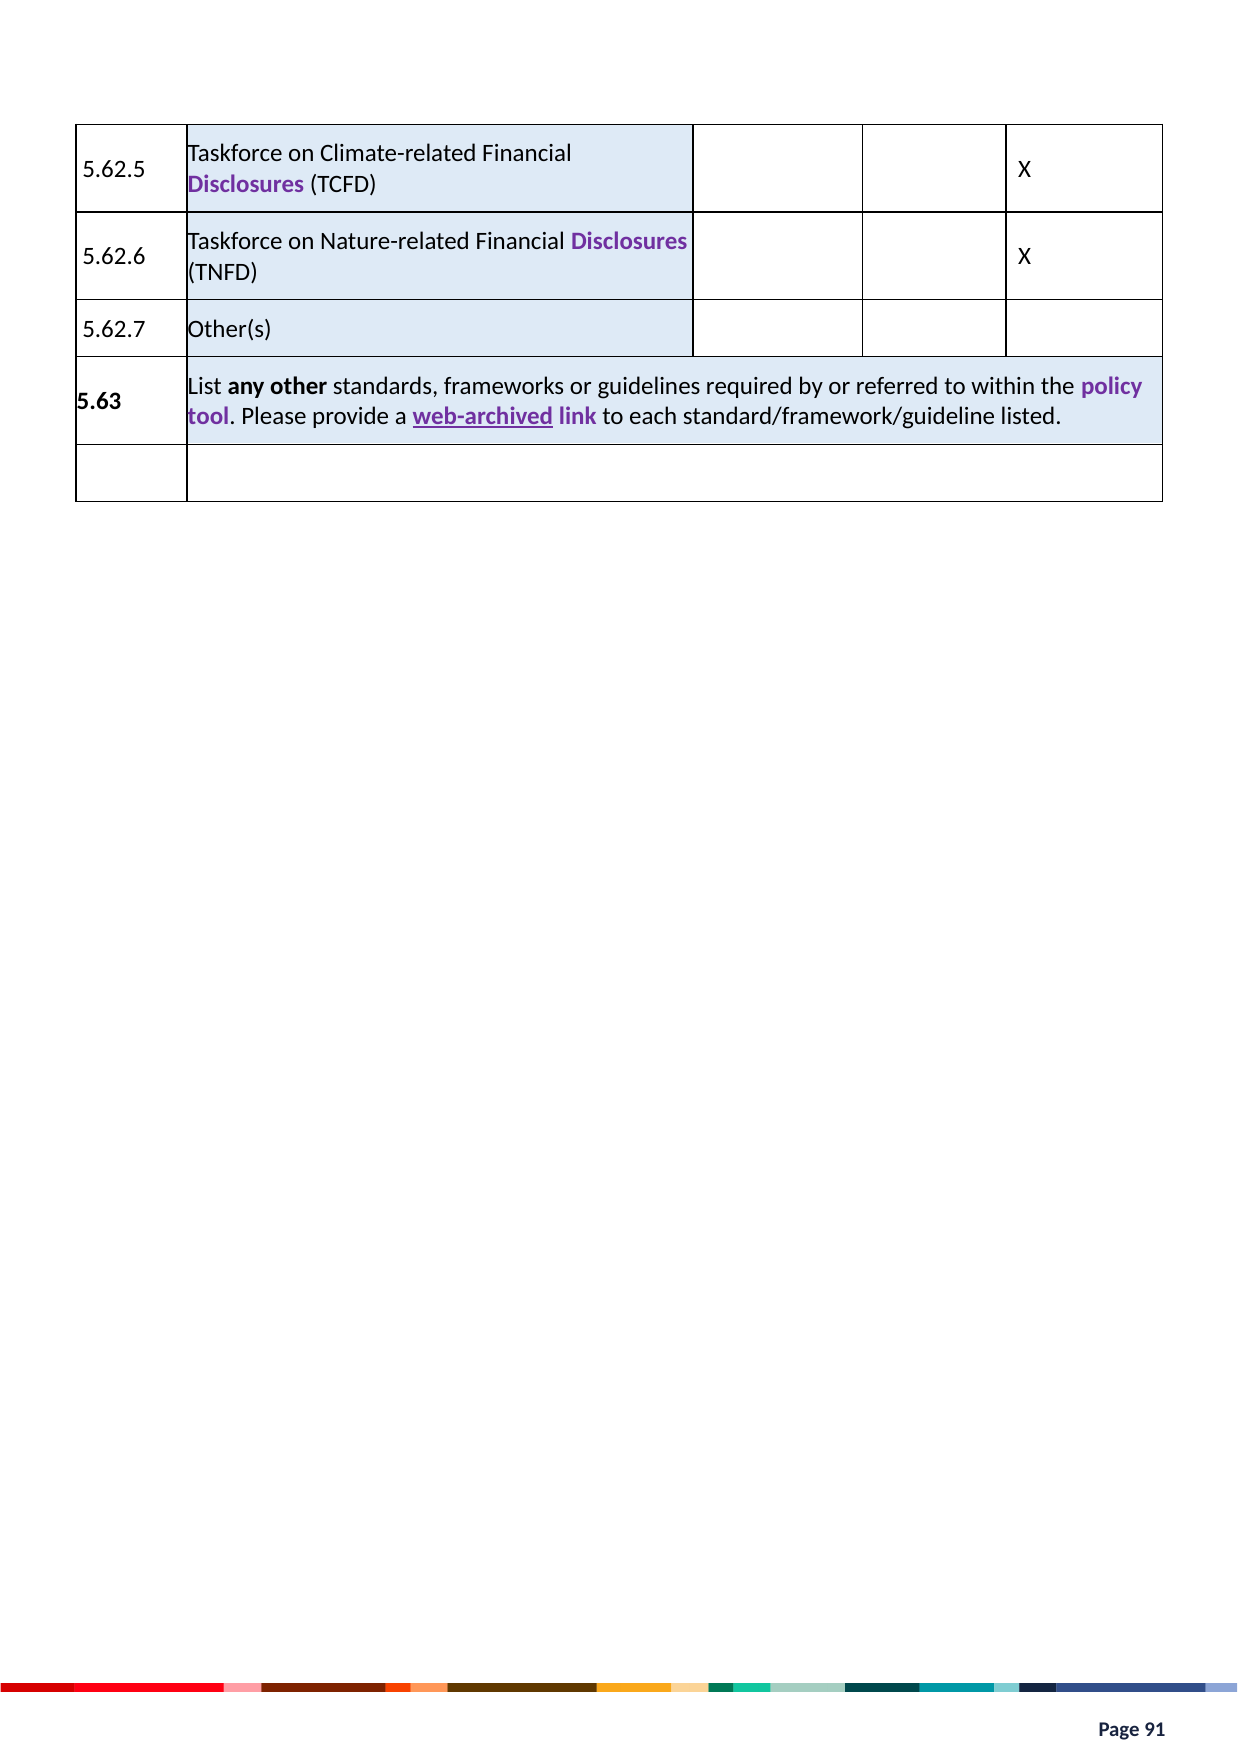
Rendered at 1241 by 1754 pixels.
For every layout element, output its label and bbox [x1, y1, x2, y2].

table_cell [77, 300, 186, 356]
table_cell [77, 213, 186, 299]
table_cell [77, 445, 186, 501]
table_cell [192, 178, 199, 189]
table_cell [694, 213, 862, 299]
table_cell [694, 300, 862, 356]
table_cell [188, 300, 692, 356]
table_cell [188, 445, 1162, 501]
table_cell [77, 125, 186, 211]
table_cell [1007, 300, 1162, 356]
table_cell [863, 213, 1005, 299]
picture [0, 1683, 1236, 1692]
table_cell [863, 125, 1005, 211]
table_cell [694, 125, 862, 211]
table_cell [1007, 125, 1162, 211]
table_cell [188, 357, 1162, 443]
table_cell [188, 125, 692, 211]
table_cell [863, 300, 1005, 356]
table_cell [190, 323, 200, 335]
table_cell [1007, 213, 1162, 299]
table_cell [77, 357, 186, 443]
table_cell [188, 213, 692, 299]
